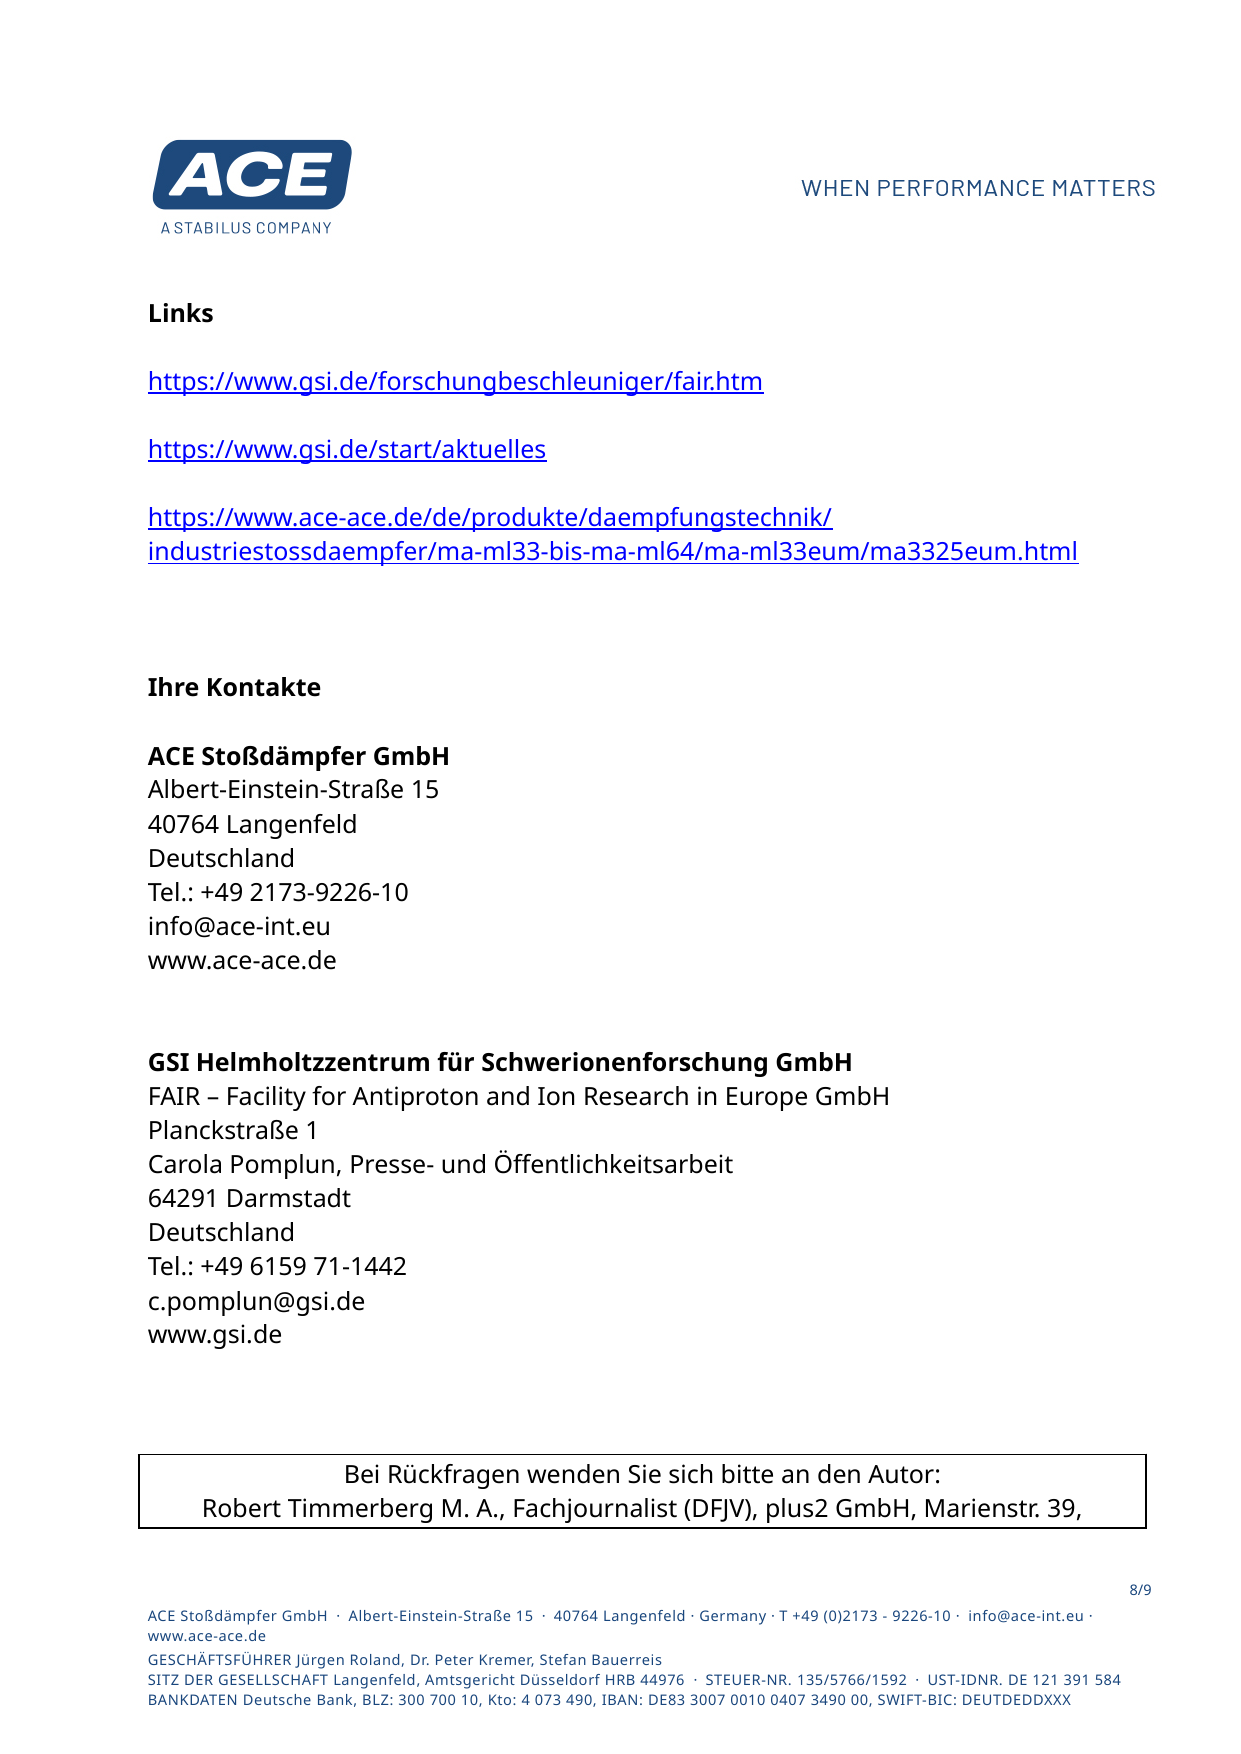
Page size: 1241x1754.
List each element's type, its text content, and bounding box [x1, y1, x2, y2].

text https://www.gsi.de/forschungbeschleuniger/fair.htm [148, 363, 1137, 397]
subtitle ACE Stoßdämpfer GmbH [148, 738, 1137, 772]
text Robert Timmerberg M. A., Fachjournalist (DFJV), plus2 GmbH, Marienstr. 39, [140, 1487, 1145, 1527]
text https://www.ace-ace.de/de/produkte/daempfungstechnik/industriestossdaempfer/ma-ml33-bis-ma-ml64/ma-ml33eum/ma3325eum.html [148, 500, 1137, 568]
text FAIR – Facility for Antiproton and Ion Research in Europe GmbH [148, 1079, 1137, 1113]
picture [5, 48, 1241, 284]
text Deutschland [148, 1215, 1137, 1249]
text info@ace-int.eu [148, 908, 1137, 942]
text Albert-Einstein-Straße 15 [148, 772, 1137, 806]
text https://www.gsi.de/start/aktuelles [148, 432, 1137, 466]
text www.ace-ace.de [148, 942, 1137, 977]
text GSI Helmholtzzentrum für Schwerionenforschung GmbH [148, 1045, 1137, 1079]
text Tel.: +49 6159 71-1442 [148, 1249, 1137, 1283]
text c.pomplun@gsi.de [148, 1283, 1137, 1317]
text 64291 Darmstadt [148, 1181, 1137, 1215]
text Carola Pomplun, Presse- und Öffentlichkeitsarbeit [148, 1147, 1137, 1181]
text 40764 Langenfeld [148, 806, 1137, 840]
text Deutschland [148, 840, 1137, 874]
text Tel.: +49 2173-9226-10 [148, 874, 1137, 908]
text Links [148, 295, 1137, 329]
text Ihre Kontakte [148, 670, 1137, 704]
text Planckstraße 1 [148, 1113, 1137, 1147]
text www.gsi.de [148, 1317, 1137, 1351]
text Bei Rückfragen wenden Sie sich bitte an den Autor: [140, 1455, 1145, 1487]
